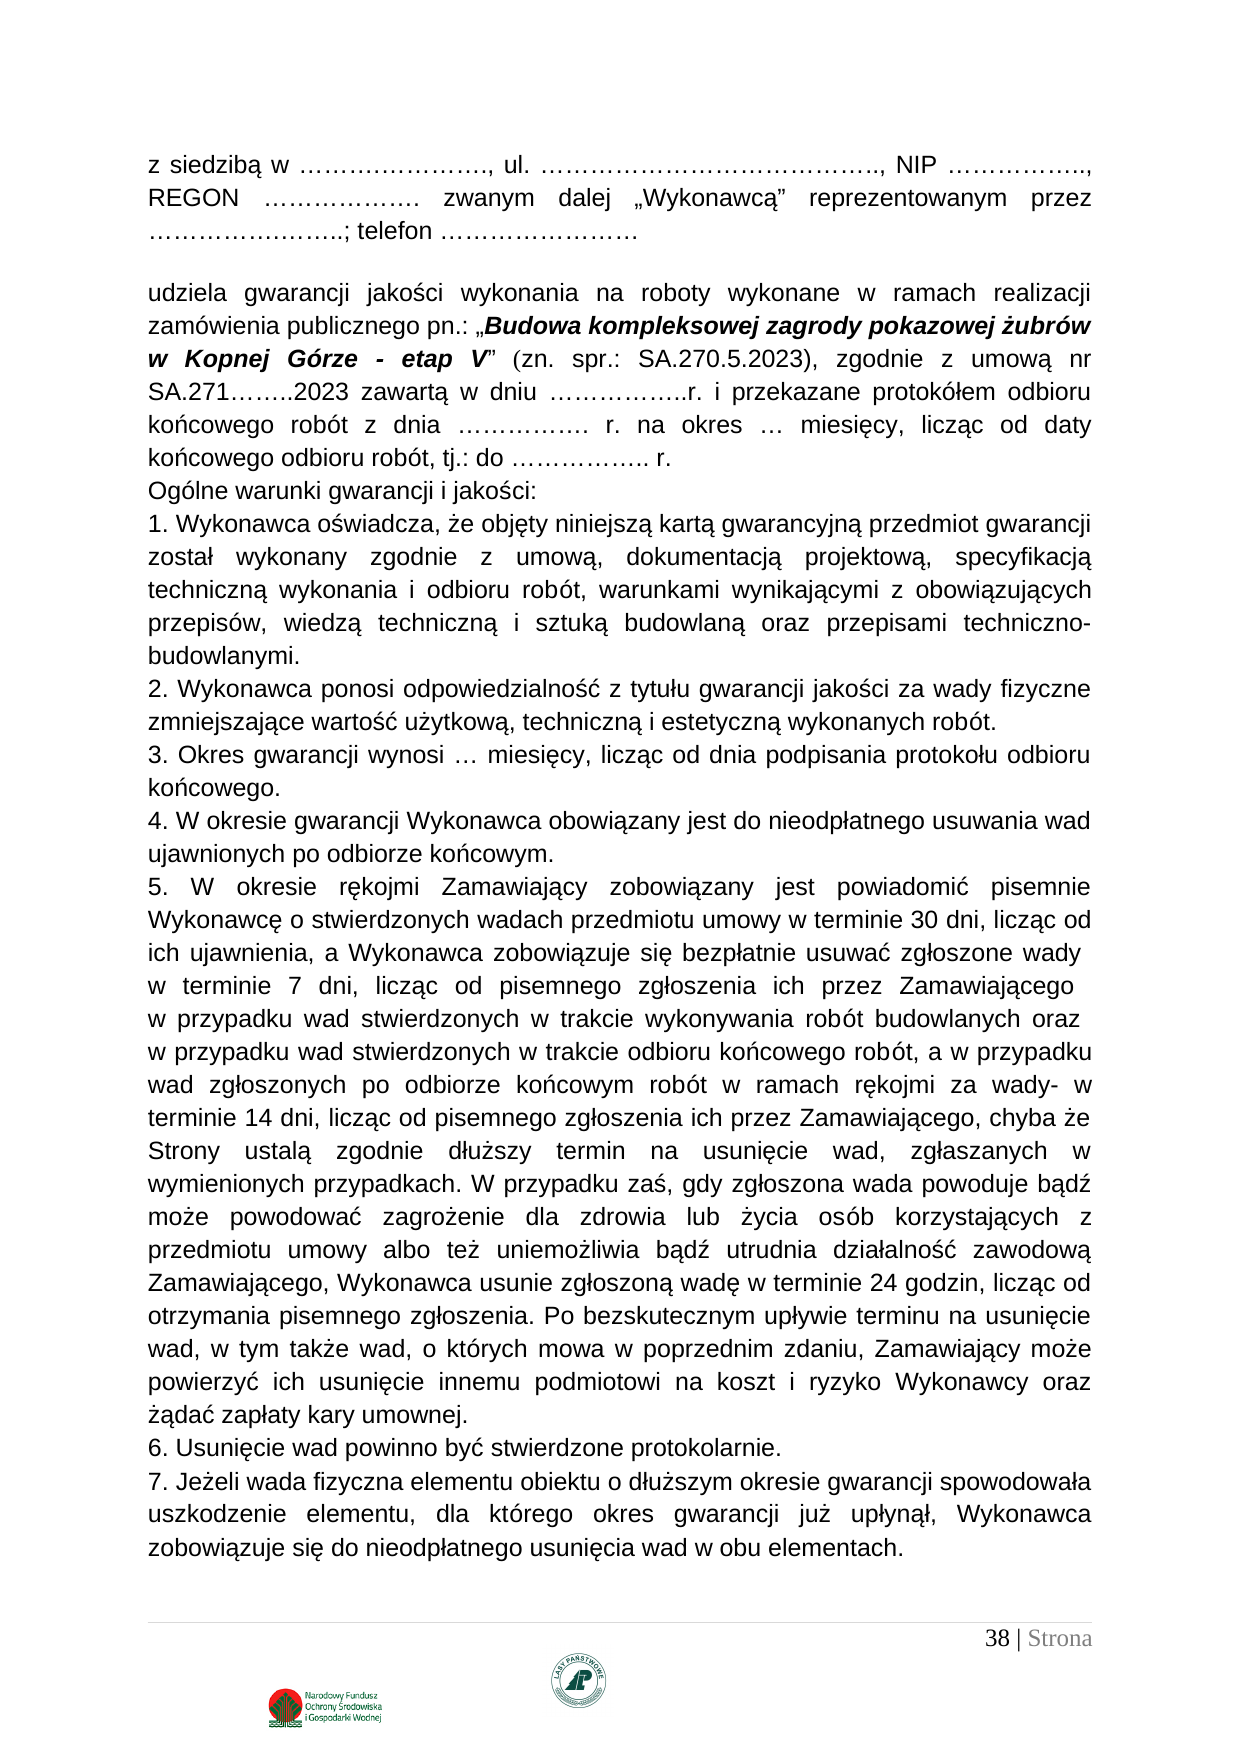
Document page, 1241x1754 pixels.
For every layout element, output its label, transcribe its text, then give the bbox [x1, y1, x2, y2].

text 1. Wykonawca oświadcza, że objęty niniejszą kartą gwarancyjną przedmiot gwarancji został wykonany zgodnie z umową, dokumentacją projektową, specyfikacją techniczną wykonania i odbioru robót, warunkami wynikającymi z obowiązujących przepisów, wiedzą techniczną i sztuką budowlaną oraz przepisami techniczno-budowlanymi. [148, 509, 1092, 670]
text 3. Okres gwarancji wynosi … miesięcy, licząc od dnia podpisania protokołu odbioru końcowego. [148, 740, 1092, 802]
text Ogólne warunki gwarancji i jakości: [148, 476, 1092, 504]
text 5. W okresie rękojmi Zamawiający zobowiązany jest powiadomić pisemnie Wykonawcę o stwierdzonych wadach przedmiotu umowy w terminie 30 dni, licząc od ich ujawnienia, a Wykonawca zobowiązuje się bezpłatnie usuwać zgłoszone wady w terminie 7 dni, licząc od pisemnego zgłoszenia ich przez Zamawiającego w przypadku wad stwierdzonych w trakcie wykonywania robót budowlanych oraz w przypadku wad stwierdzonych w trakcie odbioru końcowego robót, a w przypadku wad zgłoszonych po odbiorze końcowym robót w ramach rękojmi za wady- w terminie 14 dni, licząc od pisemnego zgłoszenia ich przez Zamawiającego, chyba że Strony ustalą zgodnie dłuższy termin na usunięcie wad, zgłaszanych w wymienionych przypadkach. W przypadku zaś, gdy zgłoszona wada powoduje bądź może powodować zagrożenie dla zdrowia lub życia osób korzystających z przedmiotu umowy albo też uniemożliwia bądź utrudnia działalność zawodową Zamawiającego, Wykonawca usunie zgłoszoną wadę w terminie 24 godzin, licząc od otrzymania pisemnego zgłoszenia. Po bezskutecznym upływie terminu na usunięcie wad, w tym także wad, o których mowa w poprzednim zdaniu, Zamawiający może powierzyć ich usunięcie innemu podmiotowi na koszt i ryzyko Wykonawcy oraz żądać zapłaty kary umownej. [148, 872, 1092, 1429]
text 7. Jeżeli wada fizyczna elementu obiektu o dłuższym okresie gwarancji spowodowała uszkodzenie elementu, dla którego okres gwarancji już upłynął, Wykonawca zobowiązuje się do nieodpłatnego usunięcia wad w obu elementach. [148, 1466, 1092, 1561]
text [148, 150, 1092, 244]
text 2. Wykonawca ponosi odpowiedzialność z tytułu gwarancji jakości za wady fizyczne zmniejszające wartość użytkową, techniczną i estetyczną wykonanych robót. [148, 674, 1092, 736]
text 4. W okresie gwarancji Wykonawca obowiązany jest do nieodpłatnego usuwania wad ujawnionych po odbiorze końcowym. [148, 806, 1092, 868]
text udziela gwarancji jakości wykonania na roboty wykonane w ramach realizacji zamówienia publicznego pn.: „Budowa kompleksowej zagrody pokazowej żubrów w Kopnej Górze - etap V” (zn. spr.: SA.270.5.2023), zgodnie z umową nr SA.271……..2023 zawartą w dniu ……………..r. i przekazane protokółem odbioru końcowego robót z dnia ……………. r. na okres … miesięcy, licząc od daty końcowego odbioru robót, tj.: do …………….. r. [148, 278, 1092, 472]
picture [261, 1644, 389, 1754]
text 6. Usunięcie wad powinno być stwierdzone protokolarnie. [148, 1433, 1092, 1462]
picture [542, 1644, 614, 1717]
